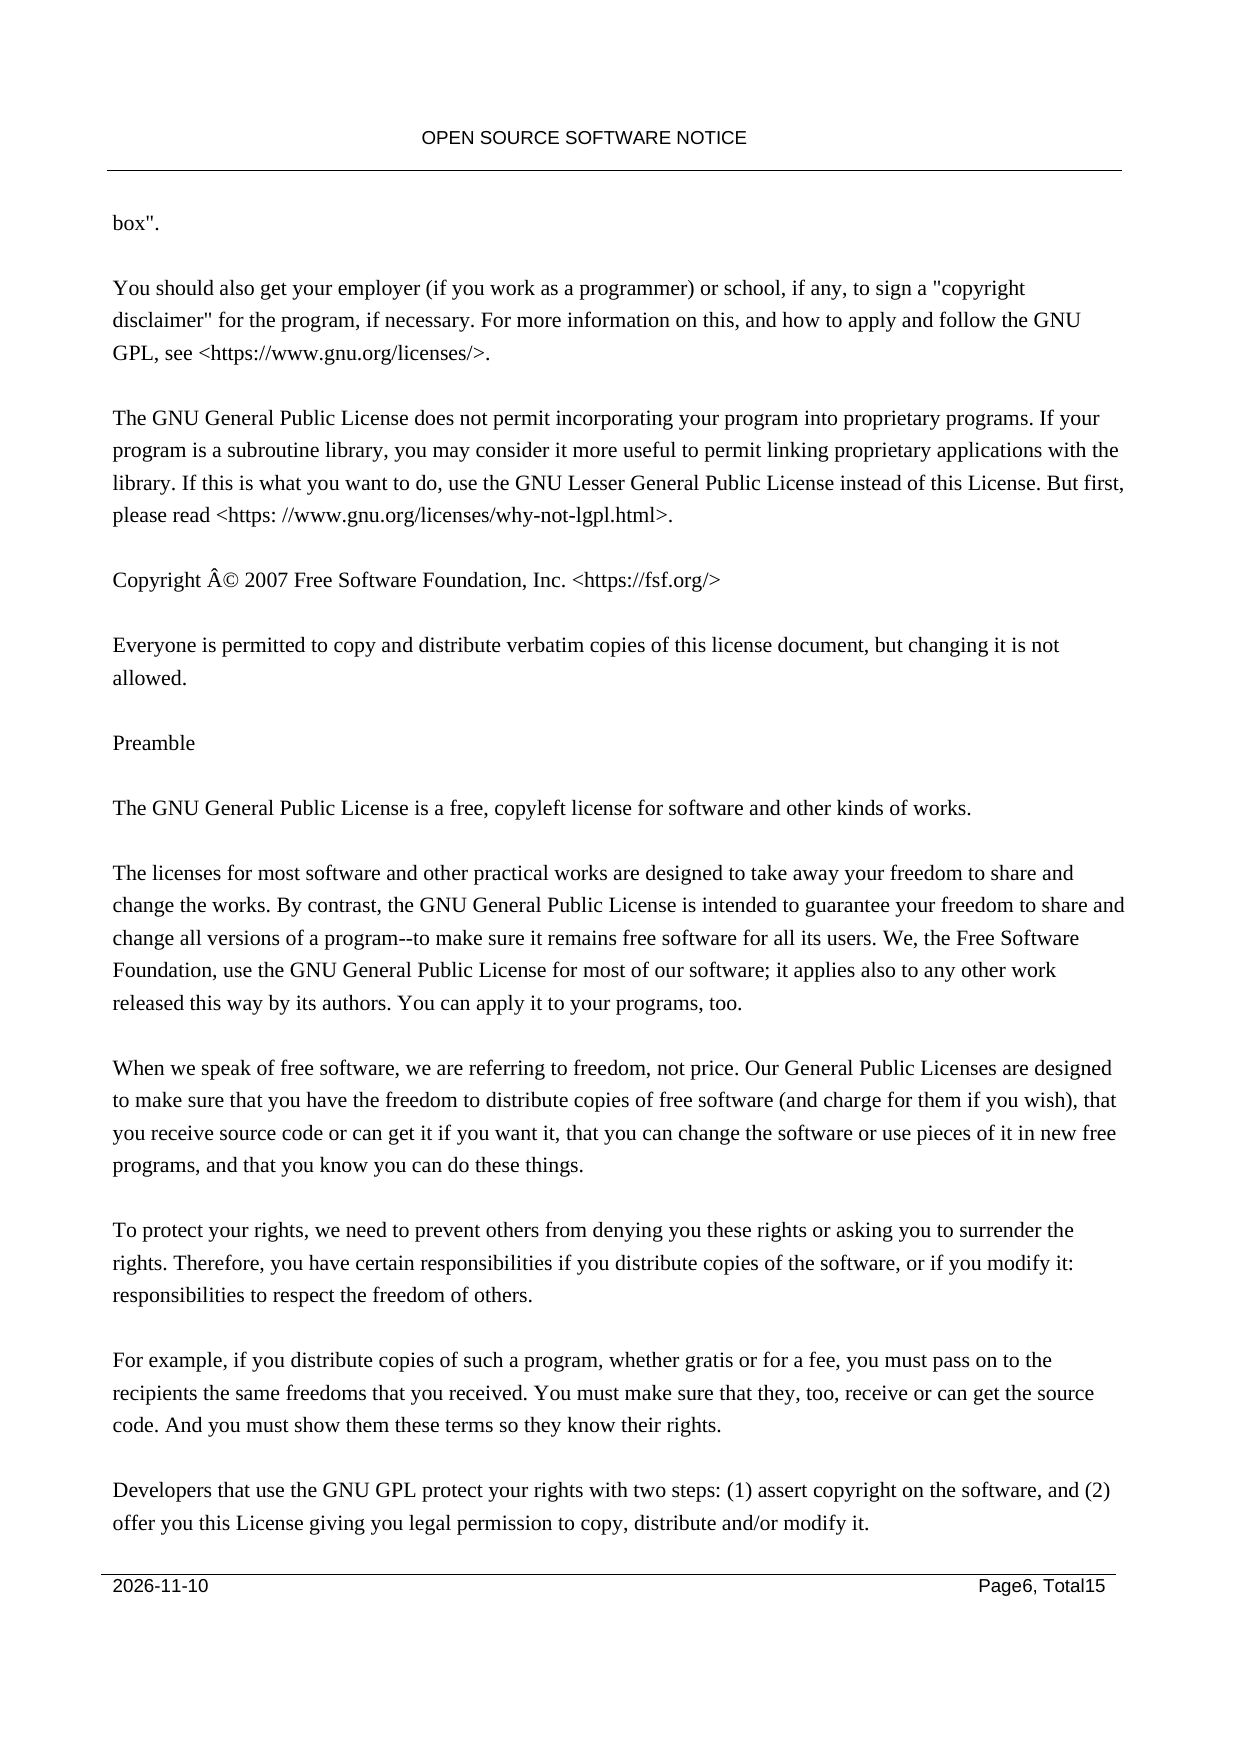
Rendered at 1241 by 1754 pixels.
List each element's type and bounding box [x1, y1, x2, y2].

text [112, 206, 1128, 1539]
